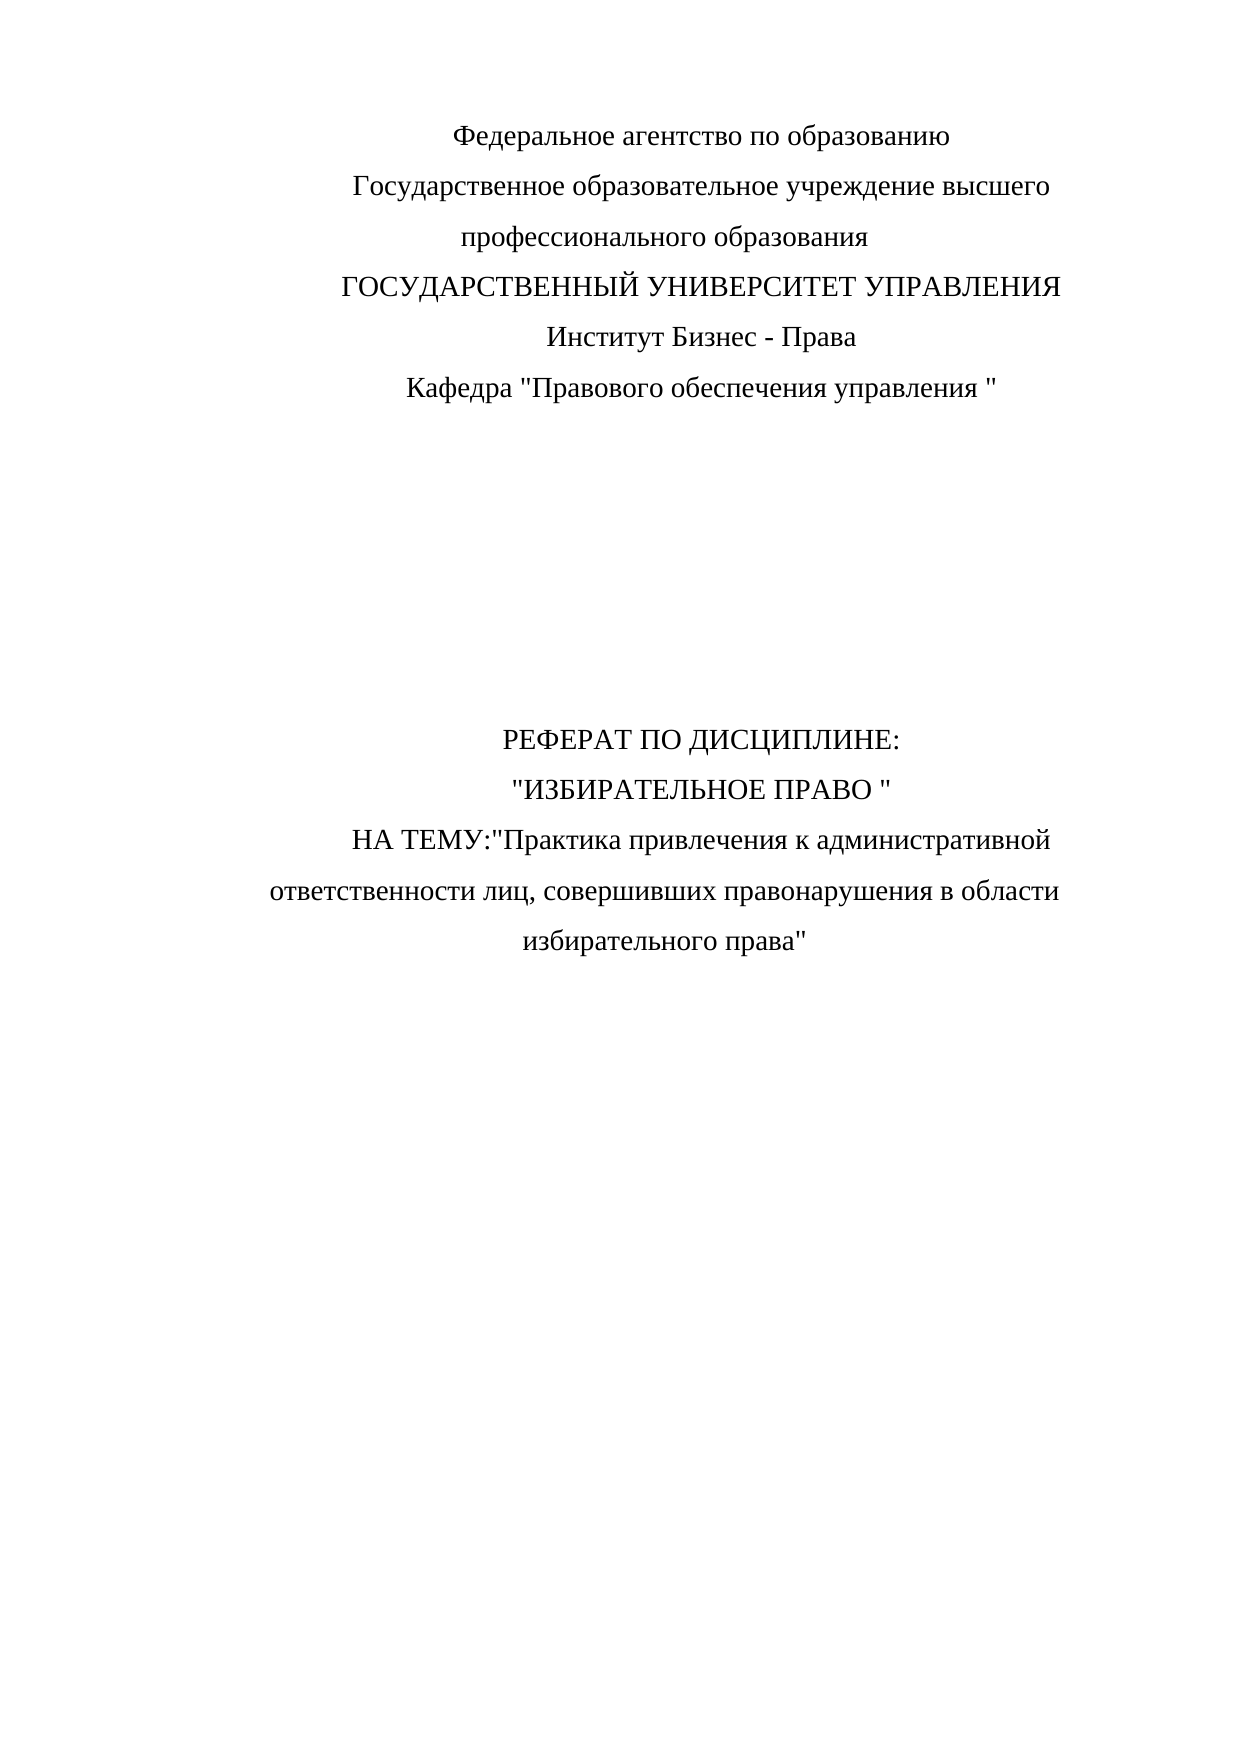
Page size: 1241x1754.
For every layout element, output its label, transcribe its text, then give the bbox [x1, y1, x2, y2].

subtitle Федеральное агентство по образованию [177, 118, 1152, 152]
subtitle Институт Бизнес - Права [177, 319, 1152, 353]
subtitle "ИЗБИРАТЕЛЬНОЕ ПРАВО " [177, 772, 1152, 806]
subtitle Государственное образовательное учреждение высшего профессионального образования [177, 168, 1152, 252]
subtitle ГОСУДАРСТВЕННЫЙ УНИВЕРСИТЕТ УПРАВЛЕНИЯ [177, 269, 1152, 303]
text НА ТЕМУ:"Практика привлечения к административной ответственности лиц, совершивших правонарушения в области избирательного права" [177, 822, 1152, 957]
text Кафедра "Правового обеспечения управления " [177, 370, 1152, 403]
subtitle РЕФЕРАТ ПО ДИСЦИПЛИНЕ: [177, 722, 1152, 755]
